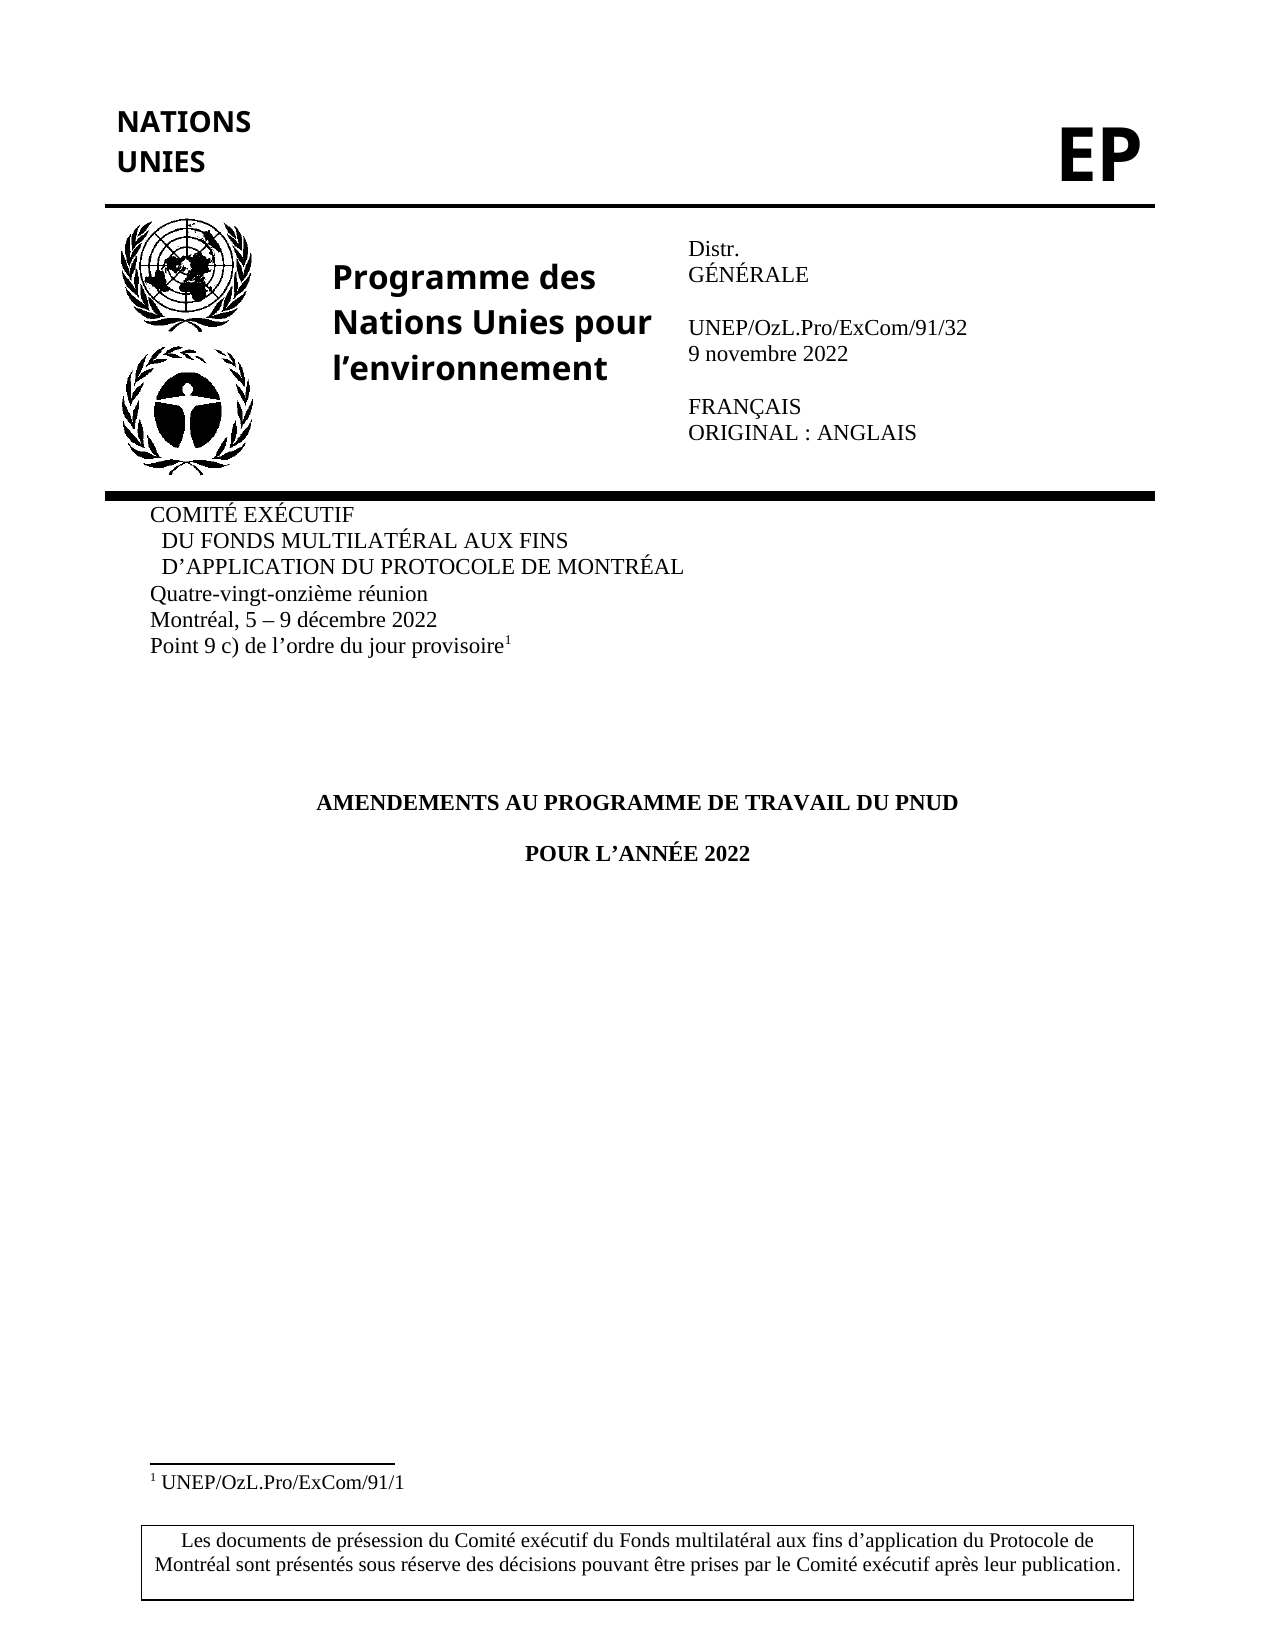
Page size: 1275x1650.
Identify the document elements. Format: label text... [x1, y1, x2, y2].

table_cell [105, 208, 321, 491]
text COMITÉ EXÉCUTIF DU FONDS MULTILATÉRAL AUX FINS D’APPLICATION DU PROTOCOLE DE MONTRÉAL Quatre-vingt-onzième réunion [150, 501, 1125, 606]
list POUR L’ANNÉE 2022 [150, 841, 1125, 867]
list AMENDEMENTS AU PROGRAMME DE TRAVAIL DU PNUD [150, 789, 1125, 816]
table_header NATIONS UNIES [105, 101, 677, 203]
text Montréal, 5 – 9 décembre 2022 [150, 606, 1125, 632]
table_header EP [677, 101, 1155, 203]
table_cell Programme des Nations Unies pour l’environnement [321, 208, 677, 491]
text Point 9 c) de l’ordre du jour provisoire [150, 632, 1125, 659]
table_cell Distr. GÉNÉRALE UNEP/OzL.Pro/ExCom/91/32 9 novembre 2022 FRANÇAIS ORIGINAL : ANGLAIS [677, 208, 1155, 491]
picture [116, 214, 252, 334]
picture [117, 340, 256, 480]
